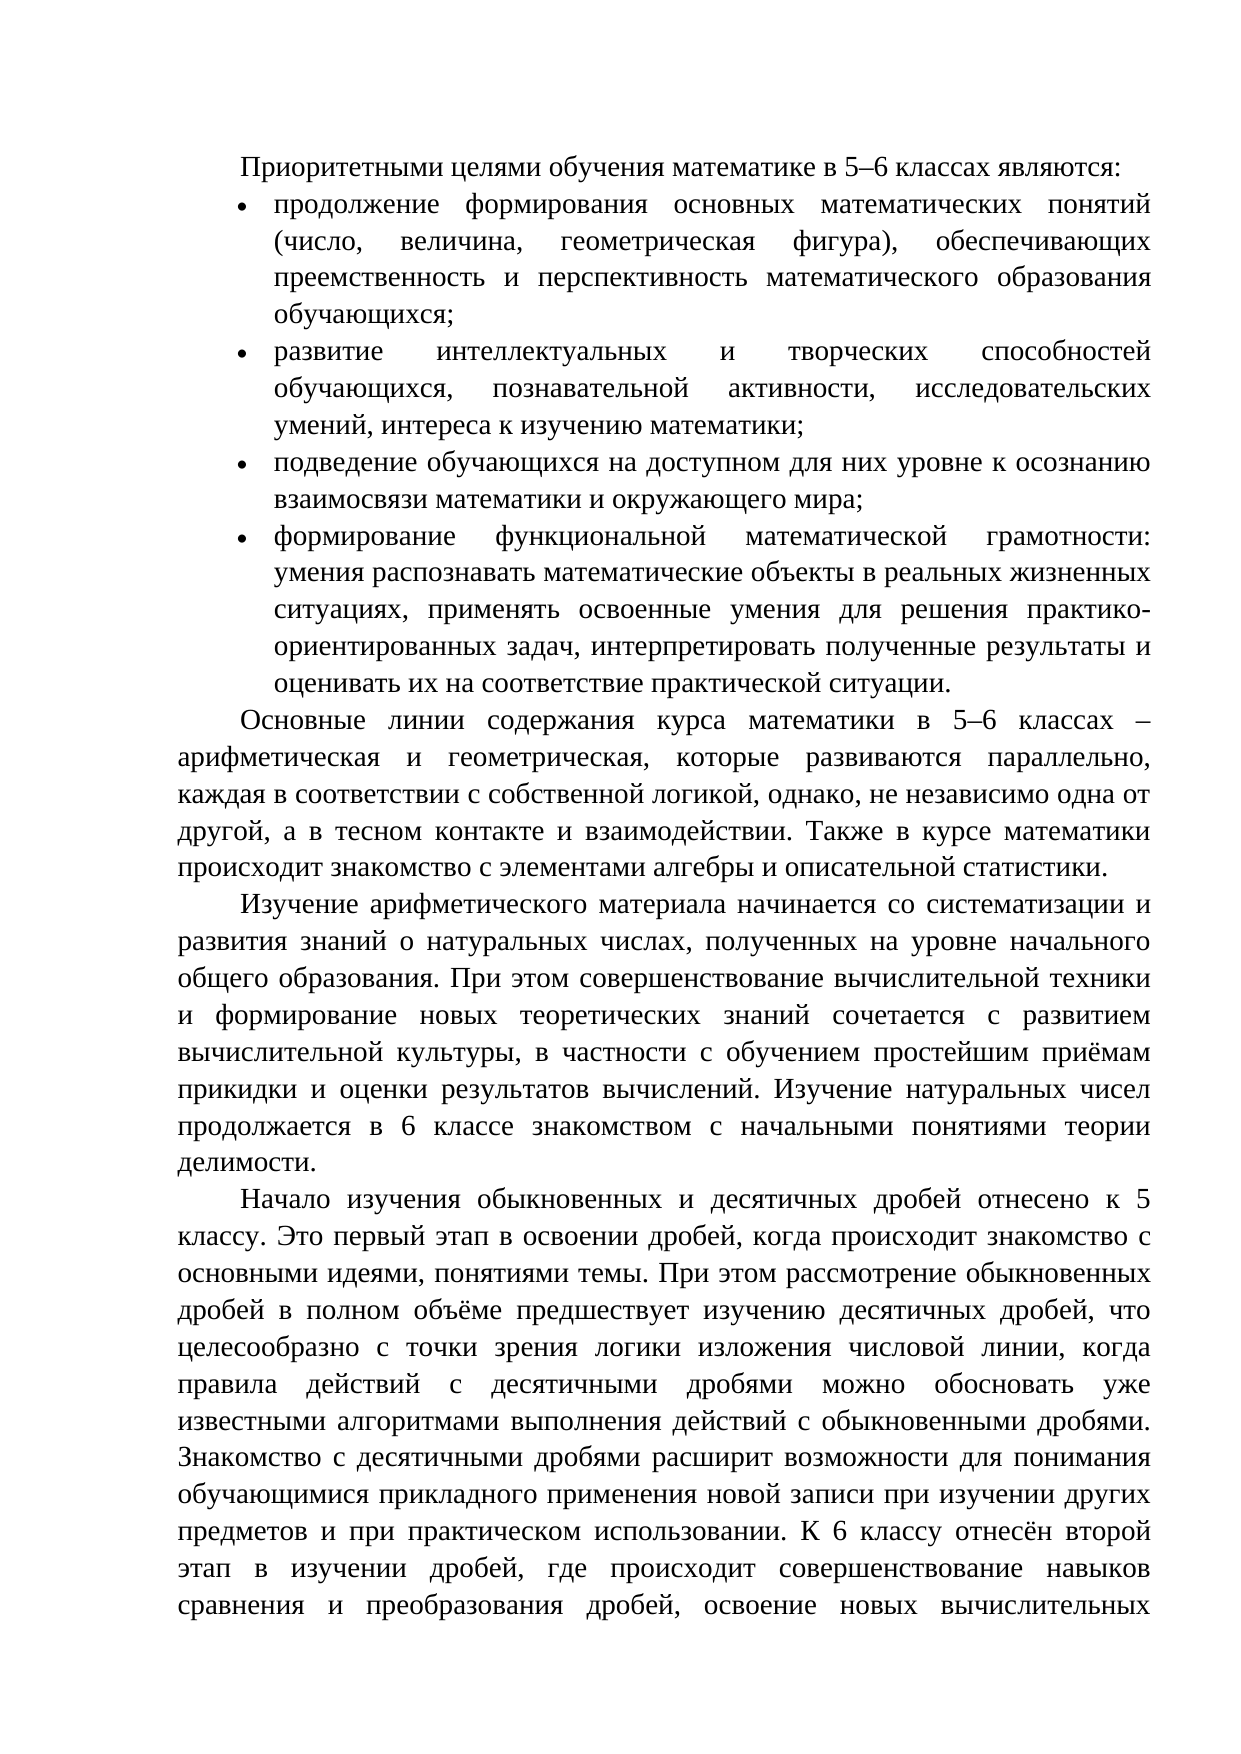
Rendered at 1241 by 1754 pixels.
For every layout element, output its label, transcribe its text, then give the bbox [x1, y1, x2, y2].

list продолжение формирования основных математических понятий (число, величина, геометрическая фигура), обеспечивающих преемственность и перспективность математического образования обучающихся; [236, 186, 1152, 330]
text Основные линии содержания курса математики в 5–6 классах – арифметическая и геометрическая, которые развиваются параллельно, каждая в соответствии с собственной логикой, однако, не независимо одна от другой, а в тесном контакте и взаимодействии. Также в курсе математики происходит знакомство с элементами алгебры и описательной статистики. [177, 702, 1152, 883]
list подведение обучающихся на доступном для них уровне к осознанию взаимосвязи математики и окружающего мира; [236, 444, 1152, 514]
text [177, 1181, 1152, 1621]
text Приоритетными целями обучения математике в 5–6 классах являются: [177, 149, 1152, 182]
list развитие интеллектуальных и творческих способностей обучающихся, познавательной активности, исследовательских умений, интереса к изучению математики; [236, 333, 1152, 441]
text Изучение арифметического материала начинается со систематизации и развития знаний о натуральных числах, полученных на уровне начального общего образования. При этом совершенствование вычислительной техники и формирование новых теоретических знаний сочетается с развитием вычислительной культуры, в частности с обучением простейшим приёмам прикидки и оценки результатов вычислений. Изучение натуральных чисел продолжается в 6 классе знакомством с начальными понятиями теории делимости. [177, 886, 1152, 1178]
list формирование функциональной математической грамотности: умения распознавать математические объекты в реальных жизненных ситуациях, применять освоенные умения для решения практико-ориентированных задач, интерпретировать полученные результаты и оценивать их на соответствие практической ситуации. [236, 518, 1152, 699]
